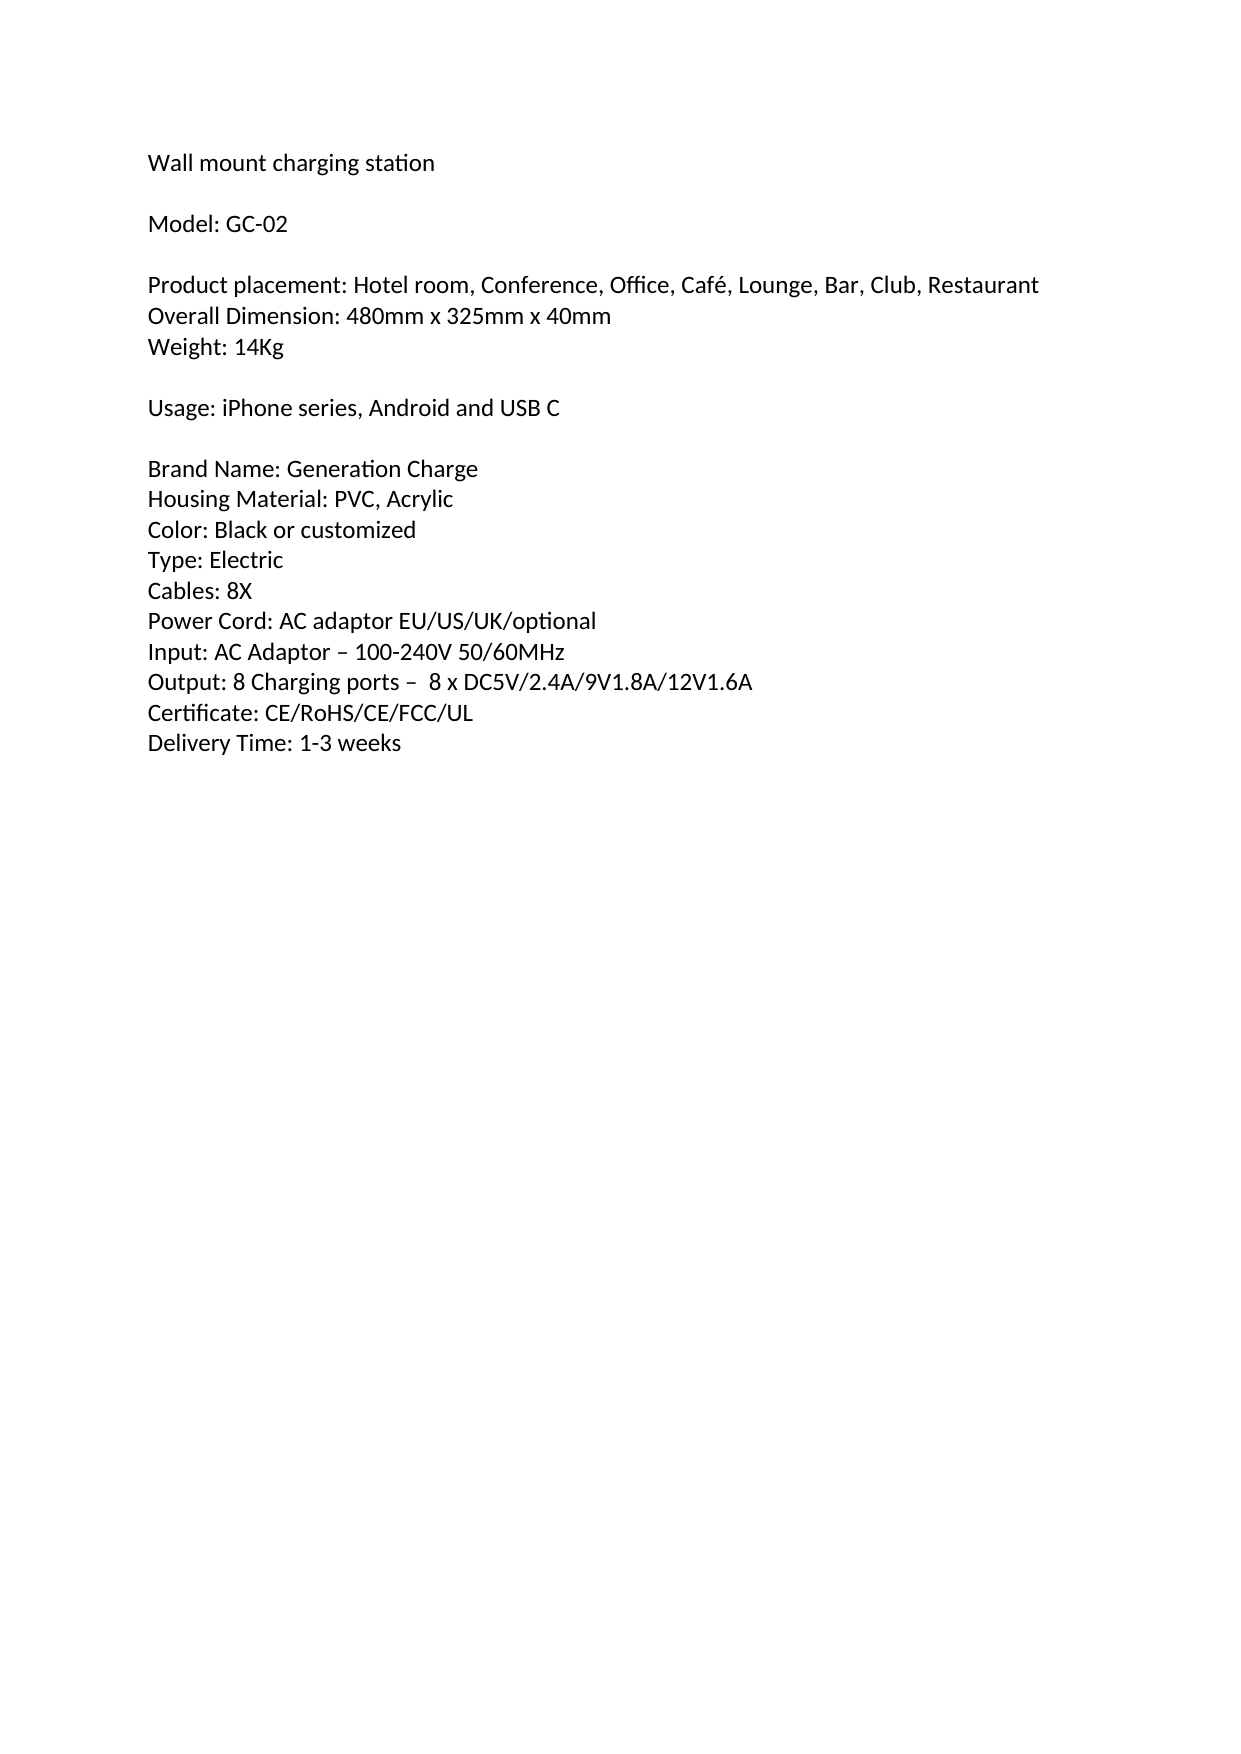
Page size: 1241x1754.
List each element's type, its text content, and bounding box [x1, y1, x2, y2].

text Product placement: Hotel room, Conference, Office, Café, Lounge, Bar, Club, Restaurant [148, 270, 1093, 300]
text Overall Dimension: 480mm x 325mm x 40mm [148, 300, 1093, 331]
text Color: Black or customized [148, 514, 1093, 544]
text Power Cord: AC adaptor EU/US/UK/optional [148, 605, 1093, 636]
text Delivery Time: 1-3 weeks [148, 727, 1093, 758]
text Model: GC-02 [148, 209, 1093, 239]
text Usage: iPhone series, Android and USB C [148, 392, 1093, 422]
text Type: Electric [148, 544, 1093, 575]
text Housing Material: PVC, Acrylic [148, 483, 1093, 514]
text Cables: 8X [148, 575, 1093, 605]
text Output: 8 Charging ports – 8 x DC5V/2.4A/9V1.8A/12V1.6A [148, 666, 1093, 697]
text Wall mount charging station [148, 148, 1093, 178]
text Input: AC Adaptor – 100-240V 50/60MHz [148, 636, 1093, 666]
text Brand Name: Generation Charge [148, 453, 1093, 483]
text Certificate: CE/RoHS/CE/FCC/UL [148, 697, 1093, 727]
text Weight: 14Kg [148, 331, 1093, 361]
